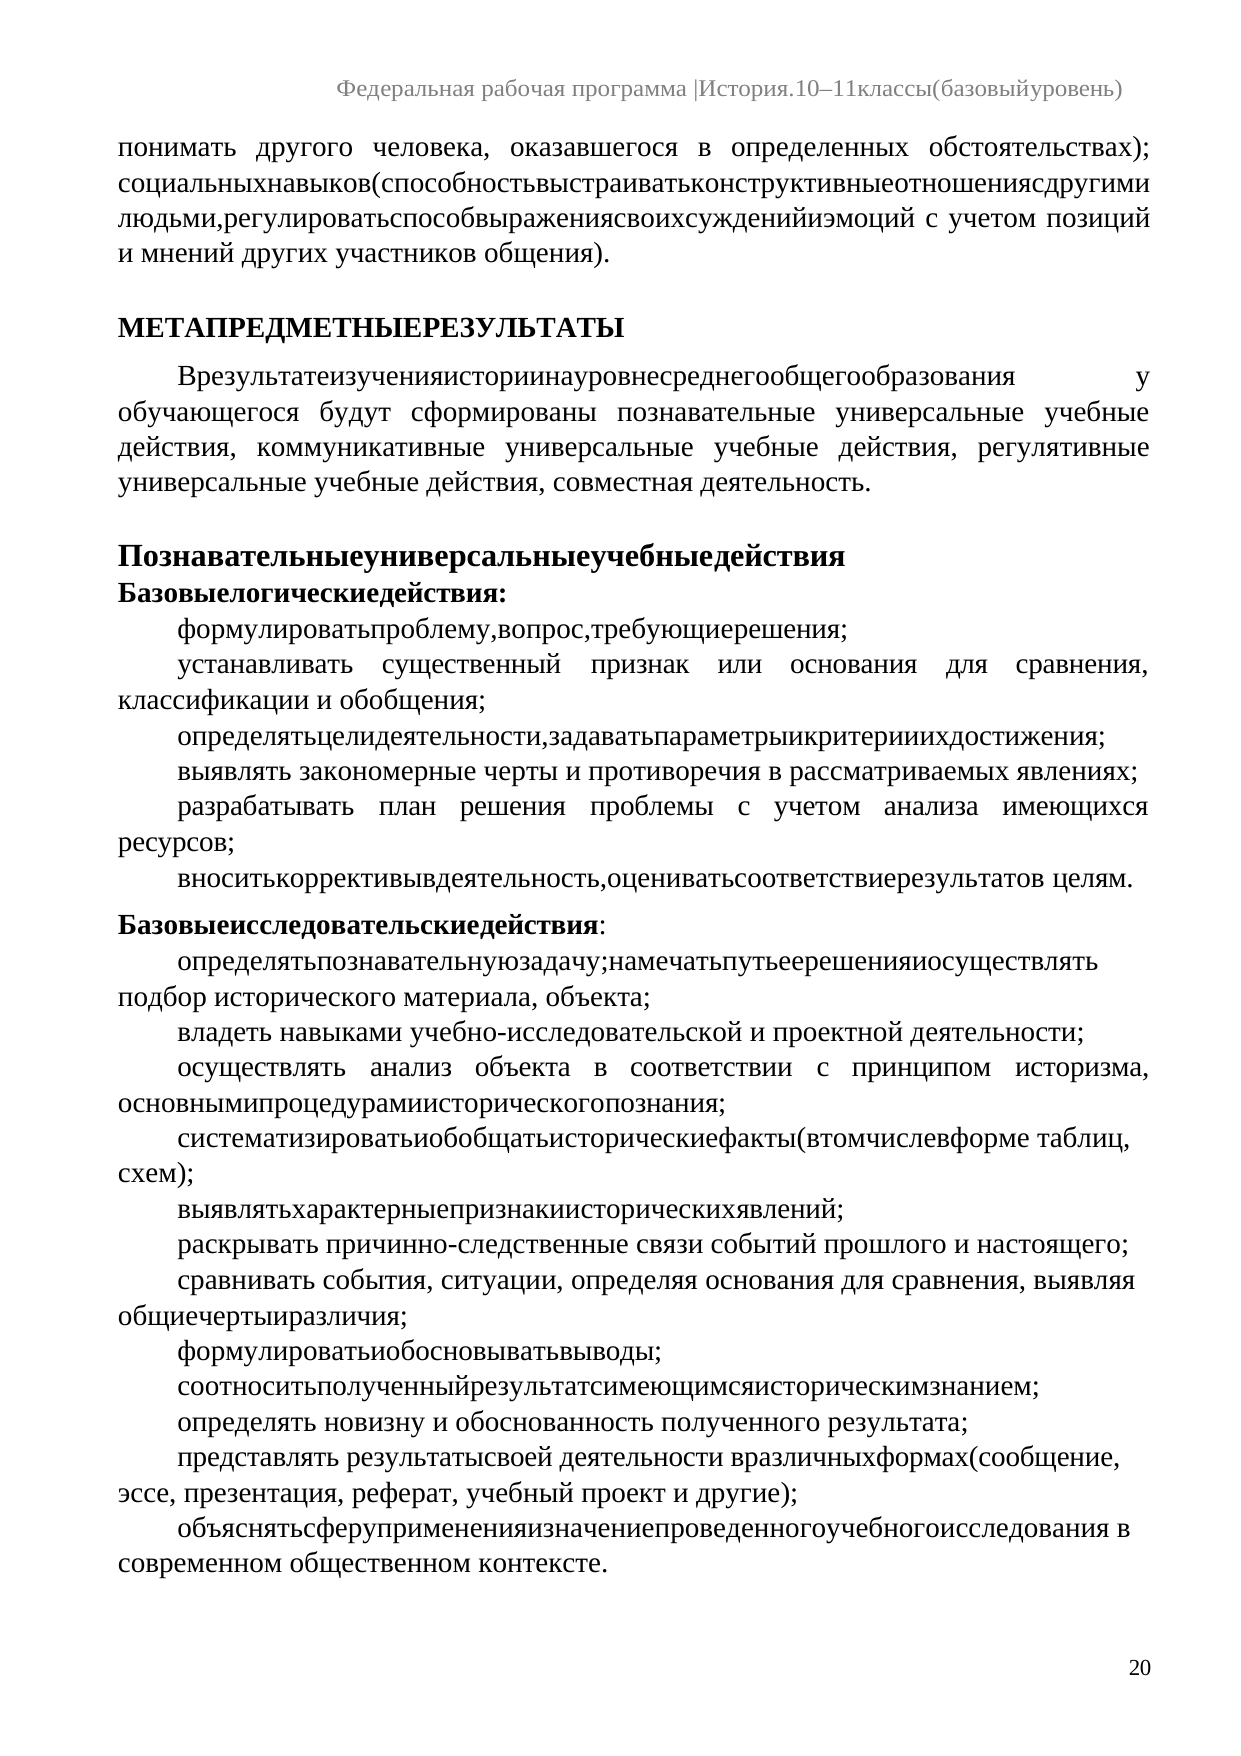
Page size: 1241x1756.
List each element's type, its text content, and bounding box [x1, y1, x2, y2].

text определятьпознавательнуюзадачу;намечатьпутьеерешенияиосуществлять подбор исторического материала, объекта; [118, 943, 1166, 1012]
text соотноситьполученныйрезультатсимеющимсяисторическимзнанием; определять новизну и обоснованность полученного результата; [177, 1368, 1166, 1438]
text устанавливать существенный признак или основания для сравнения, классификации и обобщения; [118, 647, 1149, 715]
text представлять результатысвоей деятельности вразличныхформах(сообщение, эссе, презентация, реферат, учебный проект и другие); [118, 1439, 1166, 1508]
text общиечертыиразличия; [118, 1298, 1166, 1331]
text выявлятьхарактерныепризнакиисторическихявлений; [177, 1191, 1166, 1225]
text определятьцелидеятельности,задаватьпараметрыикритерииихдостижения; выявлять закономерные черты и противоречия в рассматриваемых явлениях; разрабатывать план решения проблемы с учетом анализа имеющихся [177, 718, 1151, 822]
subtitle Базовыеисследовательскиедействия: [118, 907, 1166, 941]
text формулироватьпроблему,вопрос,требующиерешения; [177, 611, 1166, 645]
subtitle Познавательныеуниверсальныеучебныедействия [118, 536, 1166, 573]
text ресурсов; [118, 824, 1166, 858]
text понимать другого человека, оказавшегося в определенных обстоятельствах); социальныхнавыков(способностьвыстраиватьконструктивныеотношениясдругимилюдьми,регулироватьспособвыражениясвоихсужденийиэмоций с учетом позиций и мнений других участников общения). [118, 129, 1151, 269]
subtitle Базовыелогическиедействия: [118, 575, 1166, 609]
text Врезультатеизученияисториинауровнесреднегообщегообразования у обучающегося будут сформированы познавательные универсальные учебные действия, коммуникативные универсальные учебные действия, регулятивные универсальные учебные действия, совместная деятельность. [118, 358, 1150, 498]
text формулироватьиобосновыватьвыводы; [177, 1333, 1166, 1367]
text раскрывать причинно-следственные связи событий прошлого и настоящего; сравнивать события, ситуации, определяя основания для сравнения, выявляя [177, 1227, 1149, 1295]
text систематизироватьиобобщатьисторическиефакты(втомчислевформе таблиц, схем); [118, 1120, 1166, 1189]
subtitle МЕТАПРЕДМЕТНЫЕРЕЗУЛЬТАТЫ [118, 310, 1166, 343]
text основнымипроцедурамиисторическогопознания; [118, 1085, 1166, 1118]
text объяснятьсферупримененияизначениепроведенногоучебногоисследования в современном общественном контексте. [118, 1510, 1159, 1579]
text владеть навыками учебно-исследовательской и проектной деятельности; осуществлять анализ объекта в соответствии с принципом историзма, [177, 1014, 1150, 1083]
text вноситькоррективывдеятельность,оцениватьсоответствиерезультатов целям. [118, 860, 1149, 893]
